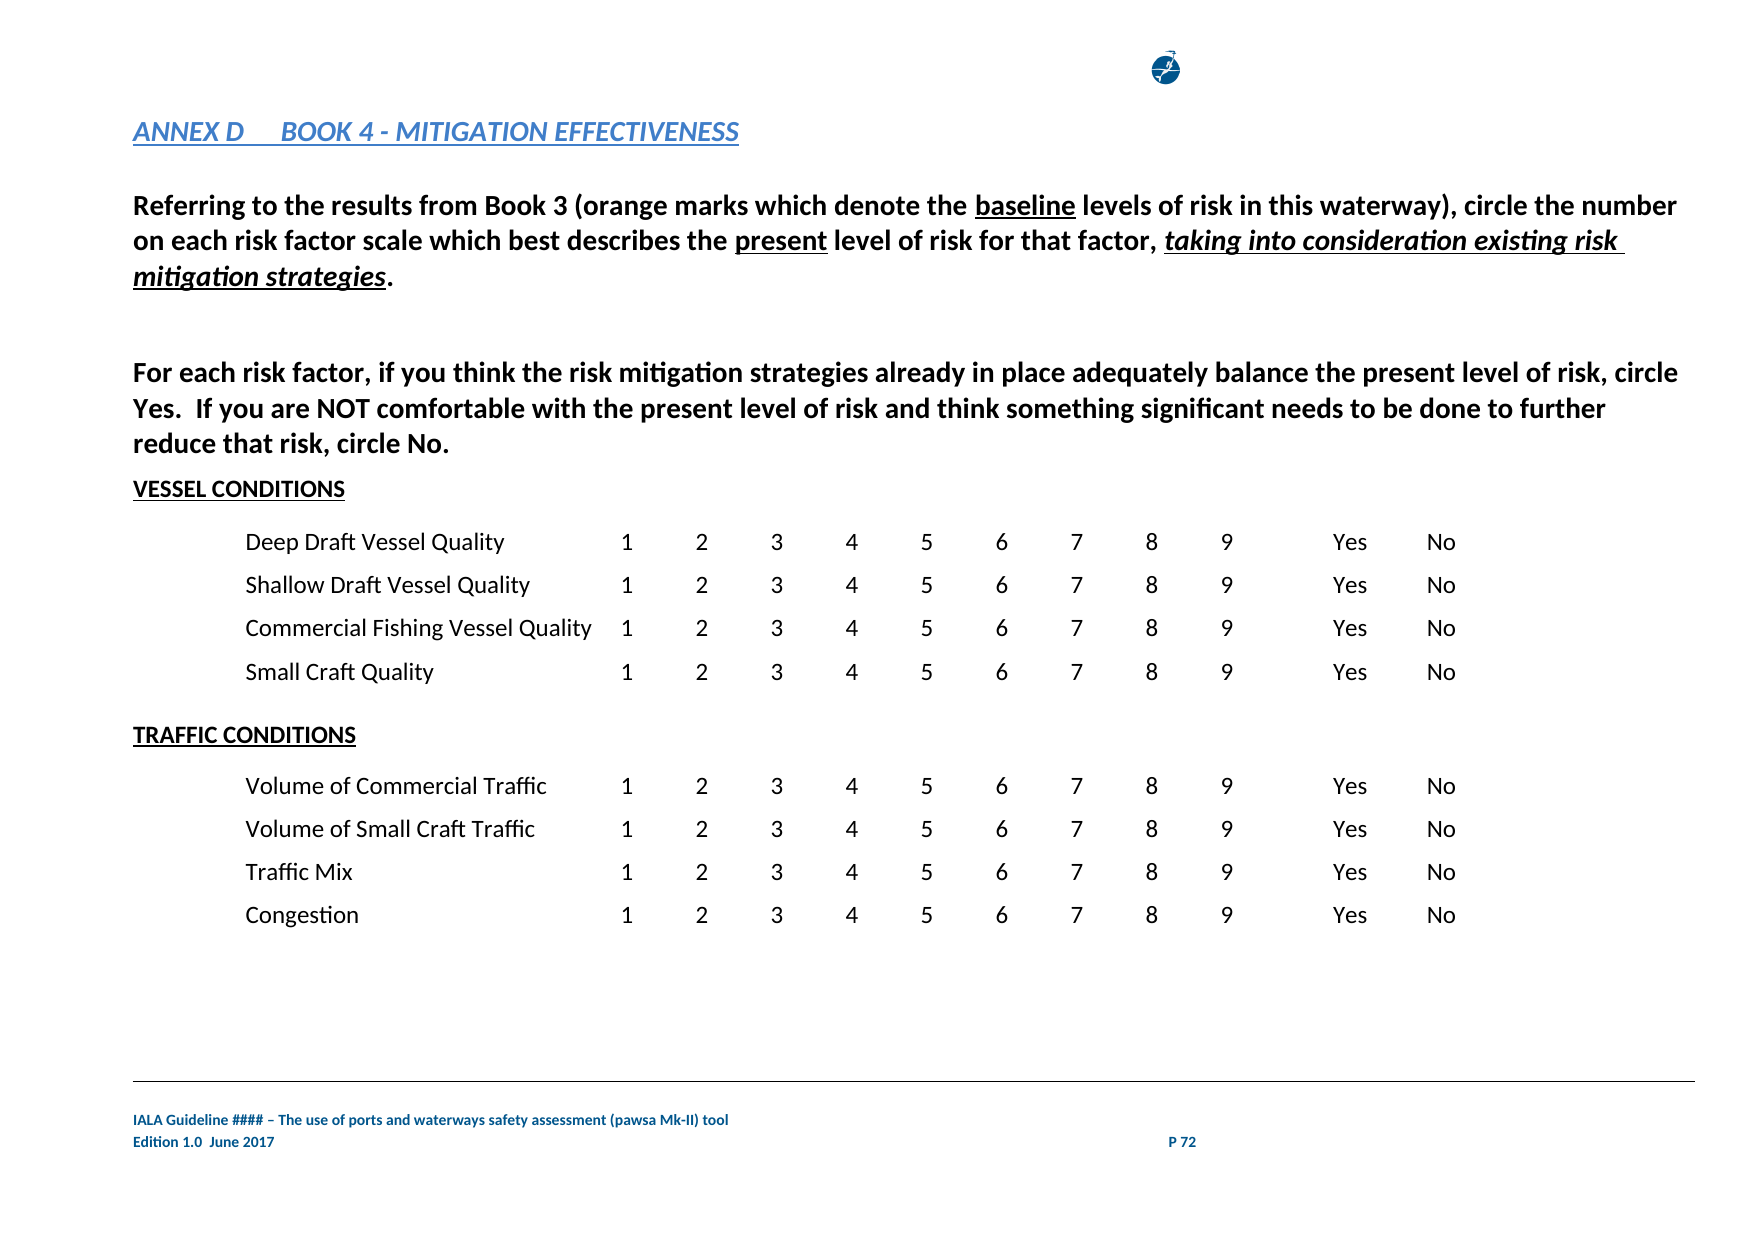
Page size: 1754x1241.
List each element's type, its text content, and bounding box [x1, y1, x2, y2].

text Small Craft Quality 1 2 3 4 5 6 7 8 9 Yes No [133, 656, 1695, 686]
text For each risk factor, if you think the risk mitigation strategies already in place adequately balance the present level of risk, circle Yes. If you are NOT comfortable with the present level of risk and think something significant needs to be done to further reduce that risk, circle No. [133, 354, 1695, 461]
text Referring to the results from Book 3 (orange marks which denote the baseline levels of risk in this waterway), circle the number on each risk factor scale which best describes the present level of risk for that factor, taking into consideration existing risk mitigation strategies. [133, 187, 1695, 293]
text Traffic Mix 1 2 3 4 5 6 7 8 9 Yes No [133, 856, 1695, 886]
text VESSEL CONDITIONS [133, 473, 1695, 504]
text BOOK 4 - MITIGATION EFFECTIVENESS [133, 113, 1695, 149]
text Congestion 1 2 3 4 5 6 7 8 9 Yes No [133, 899, 1695, 929]
text Volume of Small Craft Traffic 1 2 3 4 5 6 7 8 9 Yes No [133, 813, 1695, 843]
text Deep Draft Vessel Quality 1 2 3 4 5 6 7 8 9 Yes No [133, 527, 1695, 557]
picture [1120, 0, 1239, 113]
text Shallow Draft Vessel Quality 1 2 3 4 5 6 7 8 9 Yes No [133, 569, 1695, 600]
text TRAFFIC CONDITIONS [133, 719, 1695, 749]
text Volume of Commercial Traffic 1 2 3 4 5 6 7 8 9 Yes No [133, 770, 1695, 800]
text Commercial Fishing Vessel Quality 1 2 3 4 5 6 7 8 9 Yes No [133, 613, 1695, 643]
